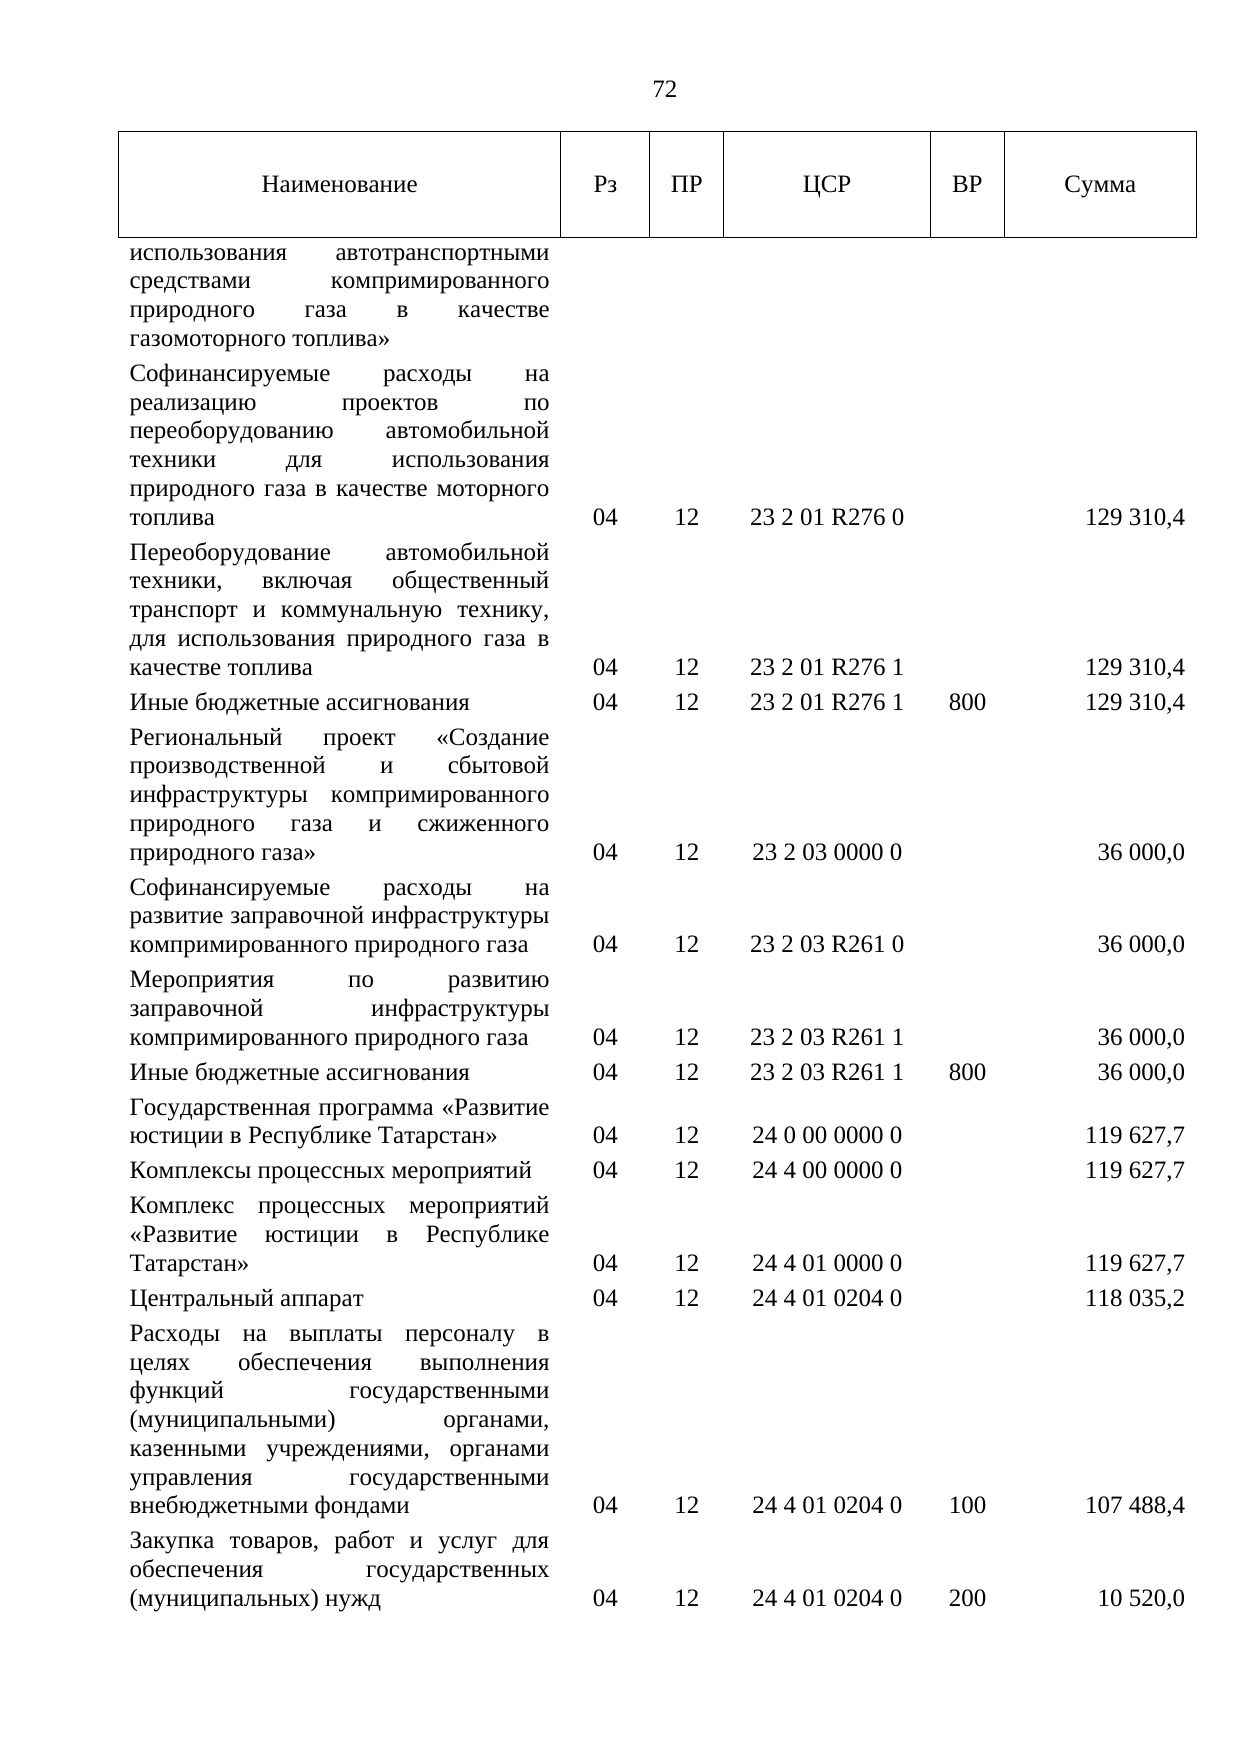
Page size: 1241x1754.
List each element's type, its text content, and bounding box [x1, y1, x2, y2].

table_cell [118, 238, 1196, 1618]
table_header Рз [561, 132, 649, 237]
table_header Наименование [119, 132, 560, 237]
table_header Сумма [1005, 132, 1196, 237]
table_header ЦСР [724, 132, 930, 237]
table_header ВР [931, 132, 1004, 237]
table_header ПР [650, 132, 723, 237]
